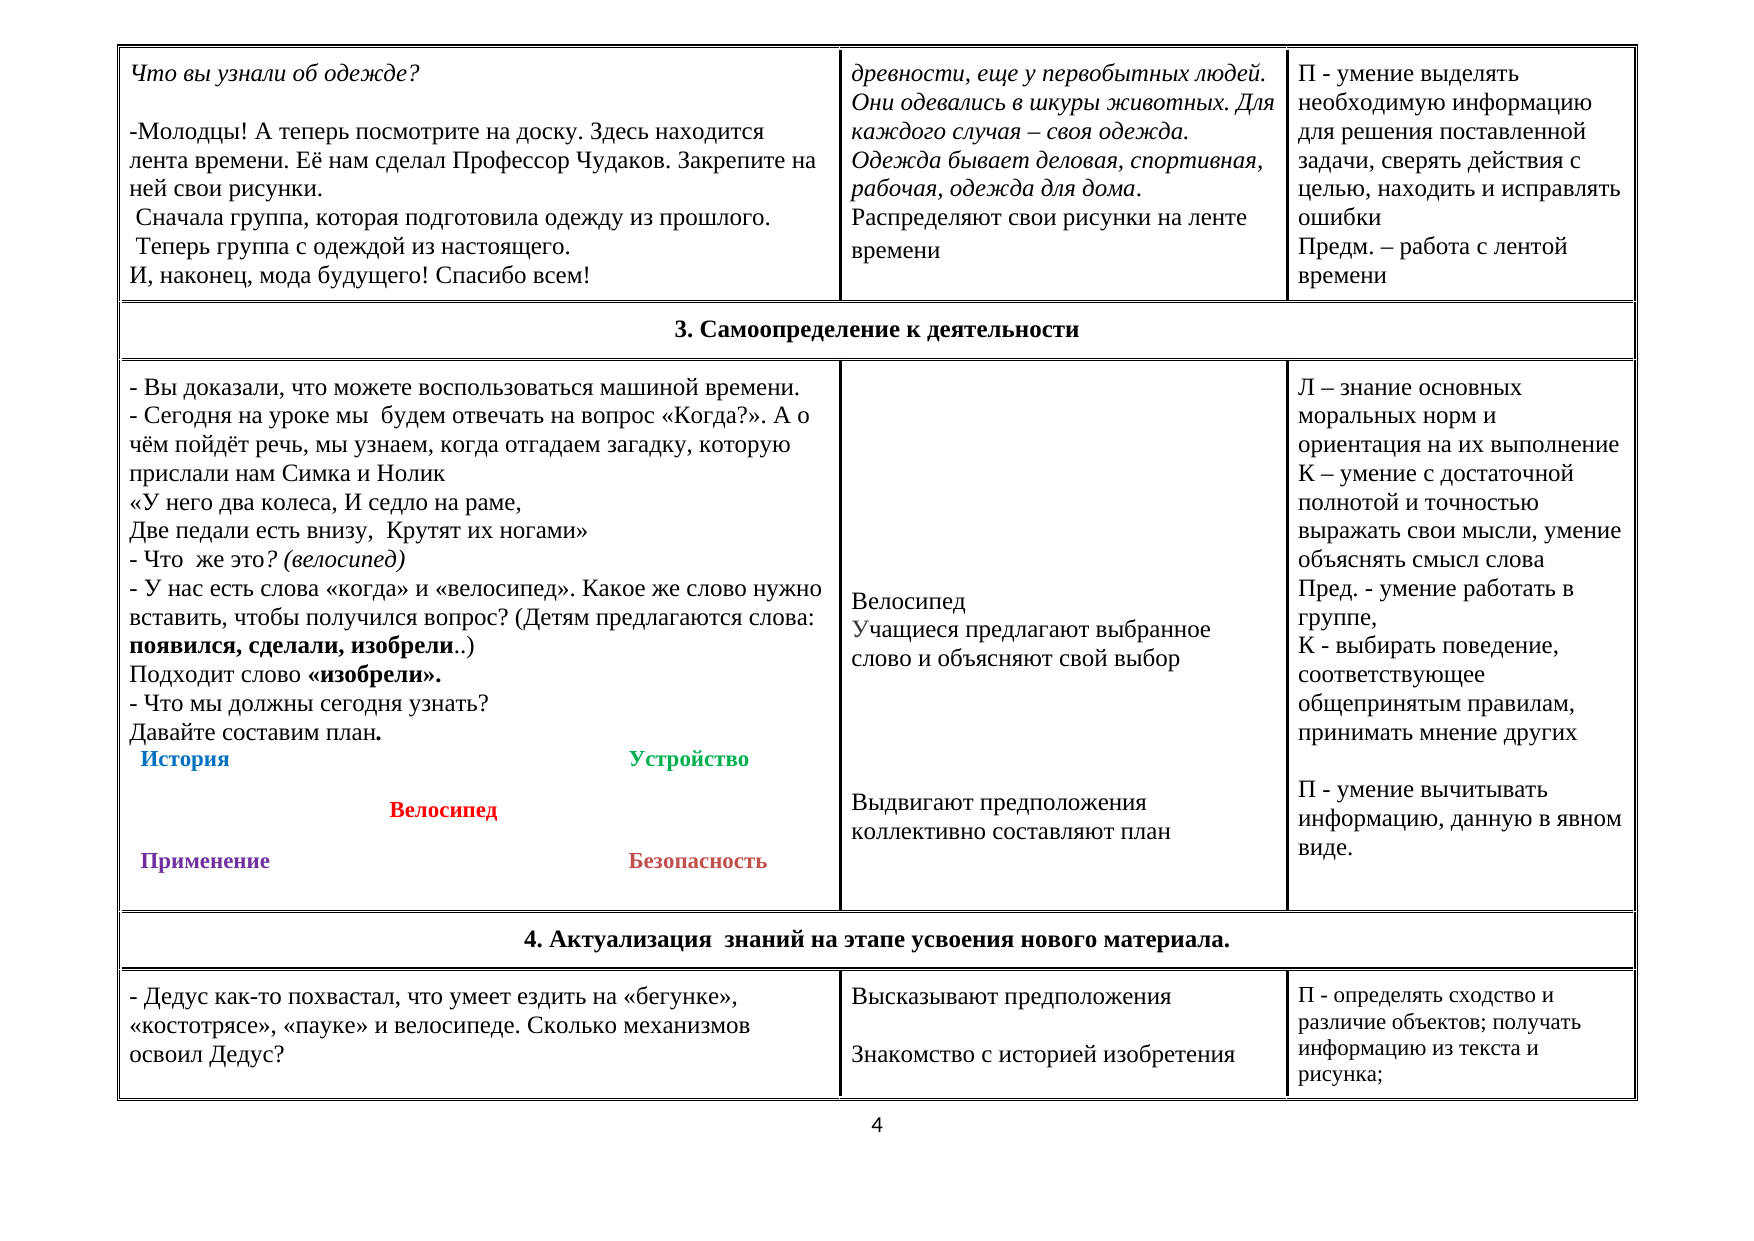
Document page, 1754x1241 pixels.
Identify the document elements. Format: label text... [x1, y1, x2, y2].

table_cell Велосипед Учащиеся предлагают выбранное слово и объясняют свой выбор Выдвигают предположения коллективно составляют план [842, 361, 1286, 909]
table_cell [1287, 48, 1634, 300]
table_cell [1287, 967, 1635, 1098]
table_cell Л – знание основных моральных норм и ориентация на их выполнение К – умение с достаточной полнотой и точностью выражать свои мысли, умение объяснять смысл слова Пред. - умение работать в группе, К - выбирать поведение, соответствующее общепринятым правилам, принимать мнение других П - умение вычитывать информацию, данную в явном виде. [1289, 358, 1635, 909]
table_cell - Вы доказали, что можете воспользоваться машиной времени. - Сегодня на уроке мы будем отвечать на вопрос «Когда?». А о чём пойдёт речь, мы узнаем, когда отгадаем загадку, которую прислали нам Симка и Нолик «У него два колеса, И седло на раме, Две педали есть внизу, Крутят их ногами» - Что же это? (велосипед) - У нас есть слова «когда» и «велосипед». Какое же слово нужно вставить, чтобы получился вопрос? (Детям предлагаются слова: появился, сделали, изобрели..) Подходит слово «изобрели». - Что мы должны сегодня узнать? Давайте составим план. [120, 358, 839, 909]
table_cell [840, 971, 1287, 1098]
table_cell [840, 46, 1287, 300]
table_cell 4. Актуализация знаний на этапе усвоения нового материала. [120, 910, 1635, 967]
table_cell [120, 46, 840, 300]
table_cell 3. Самоопределение к деятельности [118, 300, 1636, 357]
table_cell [120, 967, 840, 1098]
